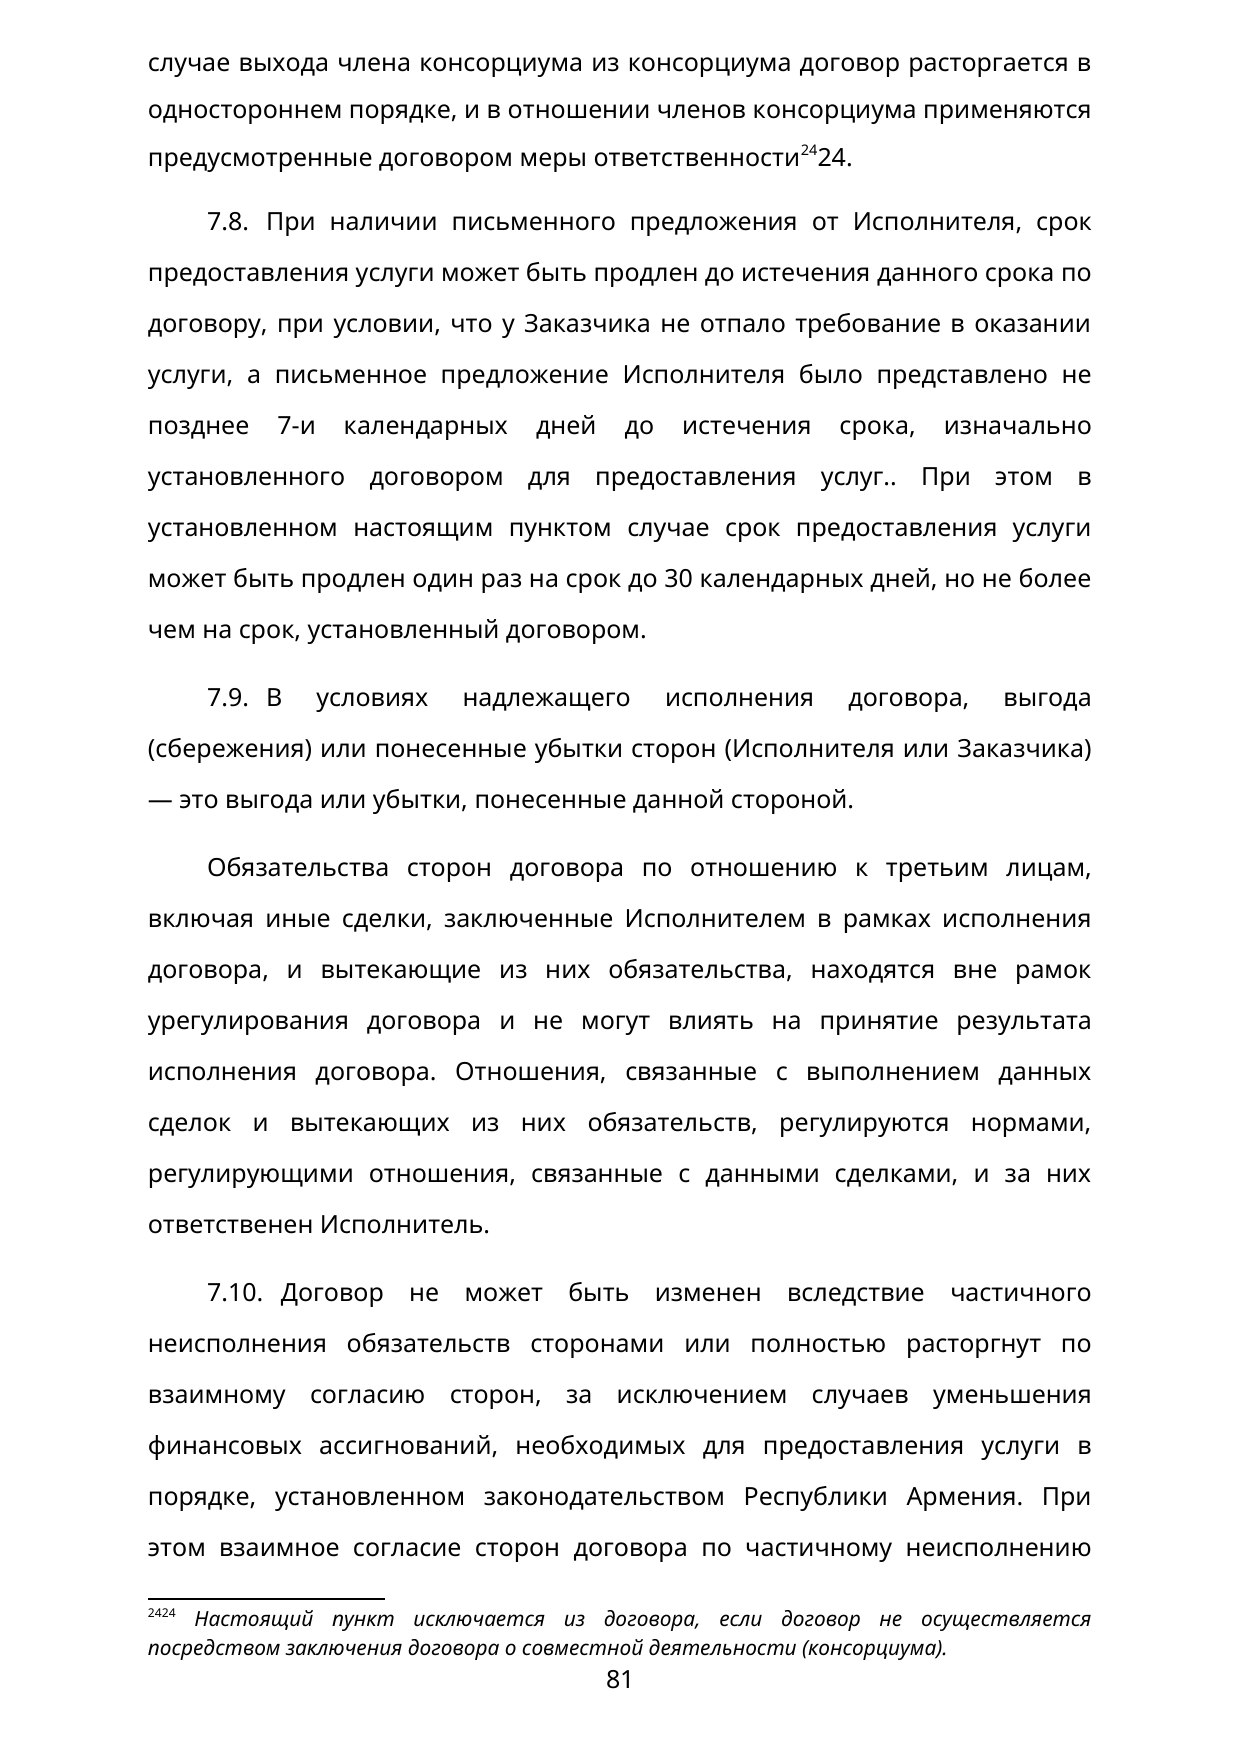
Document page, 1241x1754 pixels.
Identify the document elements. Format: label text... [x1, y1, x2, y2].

text 7.8. При наличии письменного предложения от Исполнителя, срок предоставления услуги может быть продлен до истечения данного срока по договору, при условии, что у Заказчика не отпало требование в оказании услуги, а письменное предложение Исполнителя было представлено не позднее 7-и календарных дней до истечения срока, изначально установленного договором для предоставления услуг.. При этом в установленном настоящим пунктом случае срок предоставления услуги может быть продлен один раз на срок до 30 календарных дней, но не более чем на срок, установленный договором. [148, 204, 1092, 646]
text 7.9. В условиях надлежащего исполнения договора, выгода (сбережения) или понесенные убытки сторон (Исполнителя или Заказчика) — это выгода или убытки, понесенные данной стороной. [148, 680, 1092, 816]
text Обязательства сторон договора по отношению к третьим лицам, включая иные сделки, заключенные Исполнителем в рамках исполнения договора, и вытекающие из них обязательства, находятся вне рамок урегулирования договора и не могут влиять на принятие результата исполнения договора. Отношения, связанные с выполнением данных сделок и вытекающих из них обязательств, регулируются нормами, регулирующими отношения, связанные с данными сделками, и за них ответственен Исполнитель. [148, 850, 1092, 1241]
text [148, 1275, 1092, 1564]
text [148, 44, 1092, 174]
